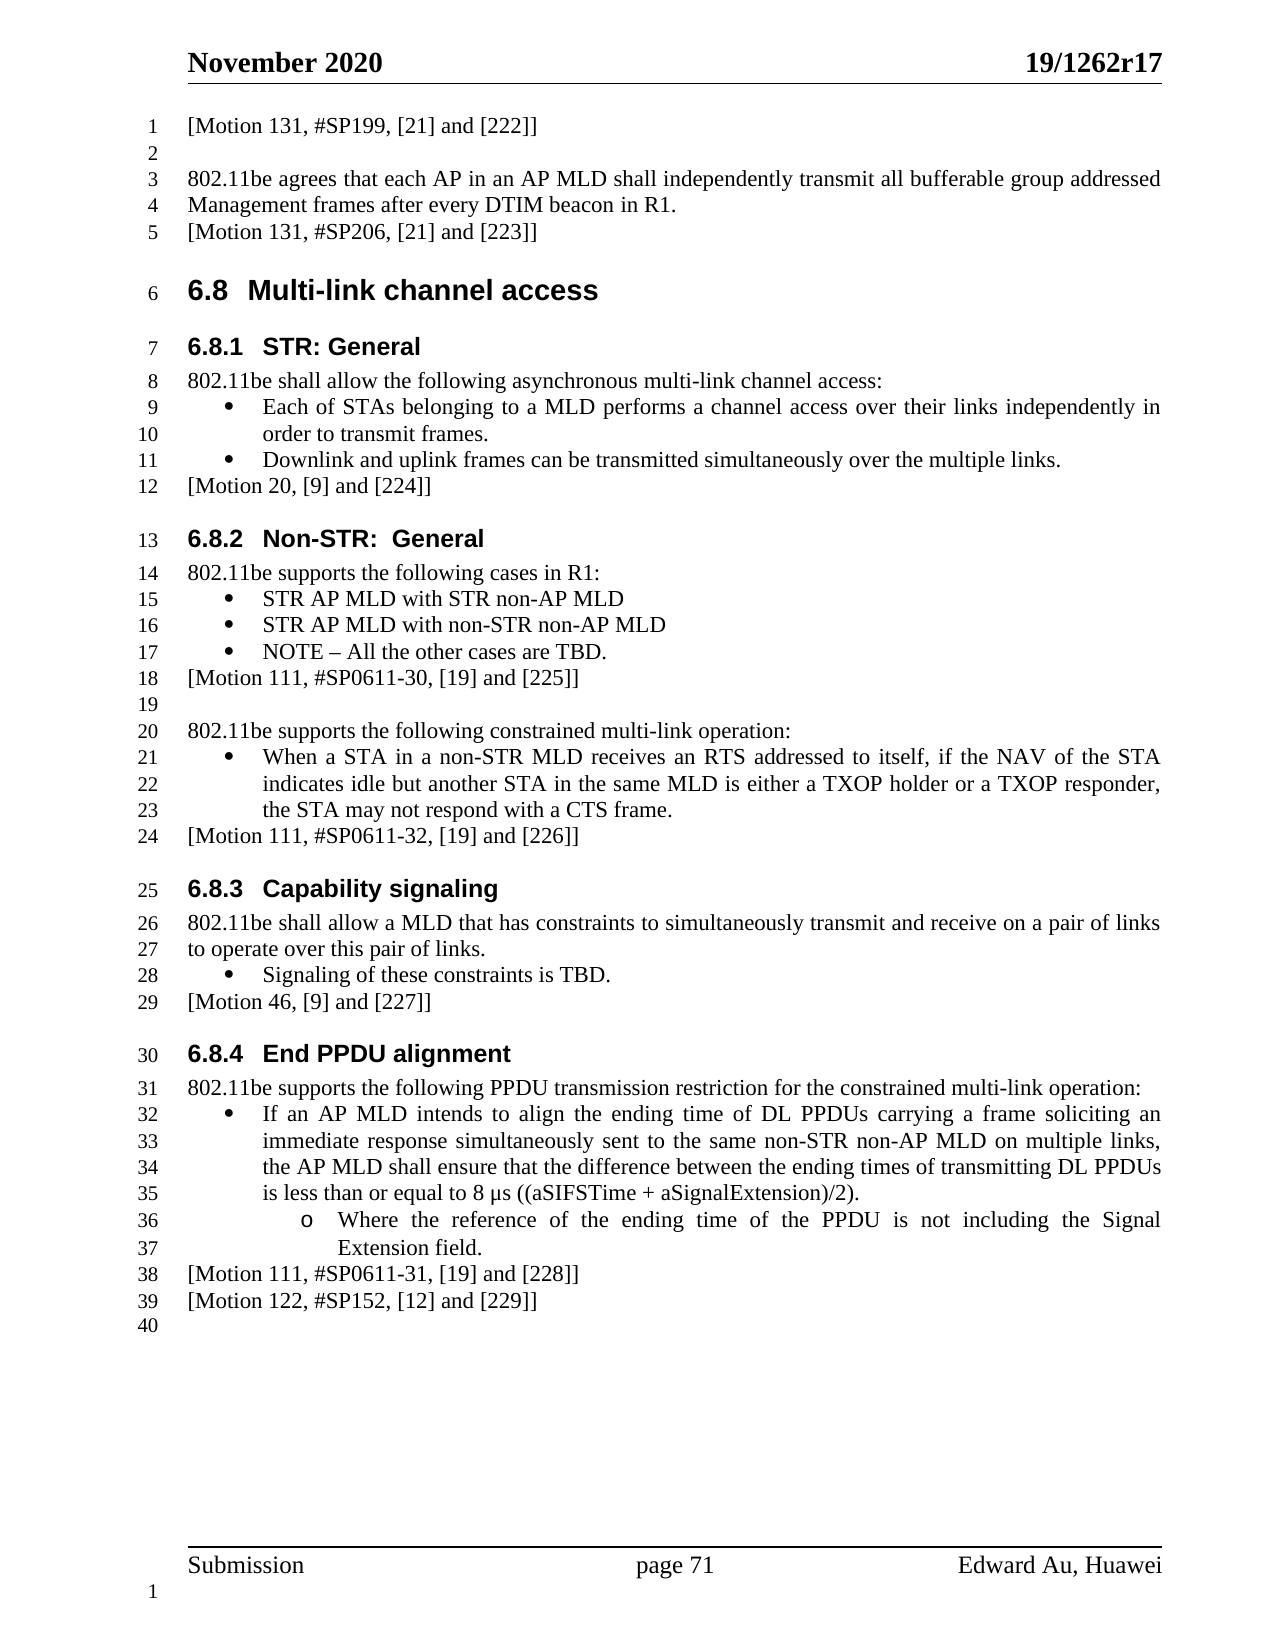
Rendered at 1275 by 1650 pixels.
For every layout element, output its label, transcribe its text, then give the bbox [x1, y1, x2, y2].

text 802.11be supports the following PPDU transmission restriction for the constrained multi-link operation: [187, 1074, 1162, 1100]
list Signaling of these constraints is TBD. [225, 961, 1162, 988]
text [Motion 111, #SP0611-32, and ] [187, 822, 1162, 849]
text 802.11be supports the following constrained multi-link operation: [187, 717, 1162, 743]
subtitle Multi-link channel access [187, 273, 1162, 307]
text [Motion 46, and ] [187, 988, 1162, 1014]
list STR AP MLD with non-STR non-AP MLD [225, 611, 1162, 638]
list STR AP MLD with STR non-AP MLD [225, 585, 1162, 611]
list Where the reference of the ending time of the PPDU is not including the Signal Extension field. [300, 1206, 1162, 1260]
text 802.11be shall allow a MLD that has constraints to simultaneously transmit and receive on a pair of links to operate over this pair of links. [187, 909, 1162, 961]
subtitle Non-STR: General [187, 524, 1162, 552]
text [Motion 131, #SP206, and ] [187, 218, 1162, 244]
text [Motion 131, #SP199, and ] [187, 112, 1162, 139]
list Each of STAs belonging to a MLD performs a channel access over their links independently in order to transmit frames. [225, 393, 1162, 446]
list NOTE – All the other cases are TBD. [225, 638, 1162, 664]
text [Motion 111, #SP0611-31, and ] [187, 1260, 1162, 1287]
text [Motion 122, #SP152, and ] [187, 1287, 1162, 1313]
list If an AP MLD intends to align the ending time of DL PPDUs carrying a frame soliciting an immediate response simultaneously sent to the same non-STR non-AP MLD on multiple links, the AP MLD shall ensure that the difference between the ending times of transmitting DL PPDUs is less than or equal to 8 μs ((aSIFSTime + aSignalExtension)/2). [225, 1100, 1162, 1206]
subtitle STR: General [187, 332, 1162, 361]
subtitle Capability signaling [187, 874, 1162, 902]
text 802.11be shall allow the following asynchronous multi-link channel access: [187, 367, 1162, 393]
text 802.11be supports the following cases in R1: [187, 559, 1162, 585]
subtitle End PPDU alignment [187, 1039, 1162, 1068]
list Downlink and uplink frames can be transmitted simultaneously over the multiple links. [225, 446, 1162, 472]
text [Motion 20, and ] [187, 472, 1162, 499]
text 802.11be agrees that each AP in an AP MLD shall independently transmit all bufferable group addressed Management frames after every DTIM beacon in R1. [187, 165, 1162, 218]
list When a STA in a non-STR MLD receives an RTS addressed to itself, if the NAV of the STA indicates idle but another STA in the same MLD is either a TXOP holder or a TXOP responder, the STA may not respond with a CTS frame. [225, 743, 1162, 822]
text [Motion 111, #SP0611-30, and ] [187, 664, 1162, 691]
